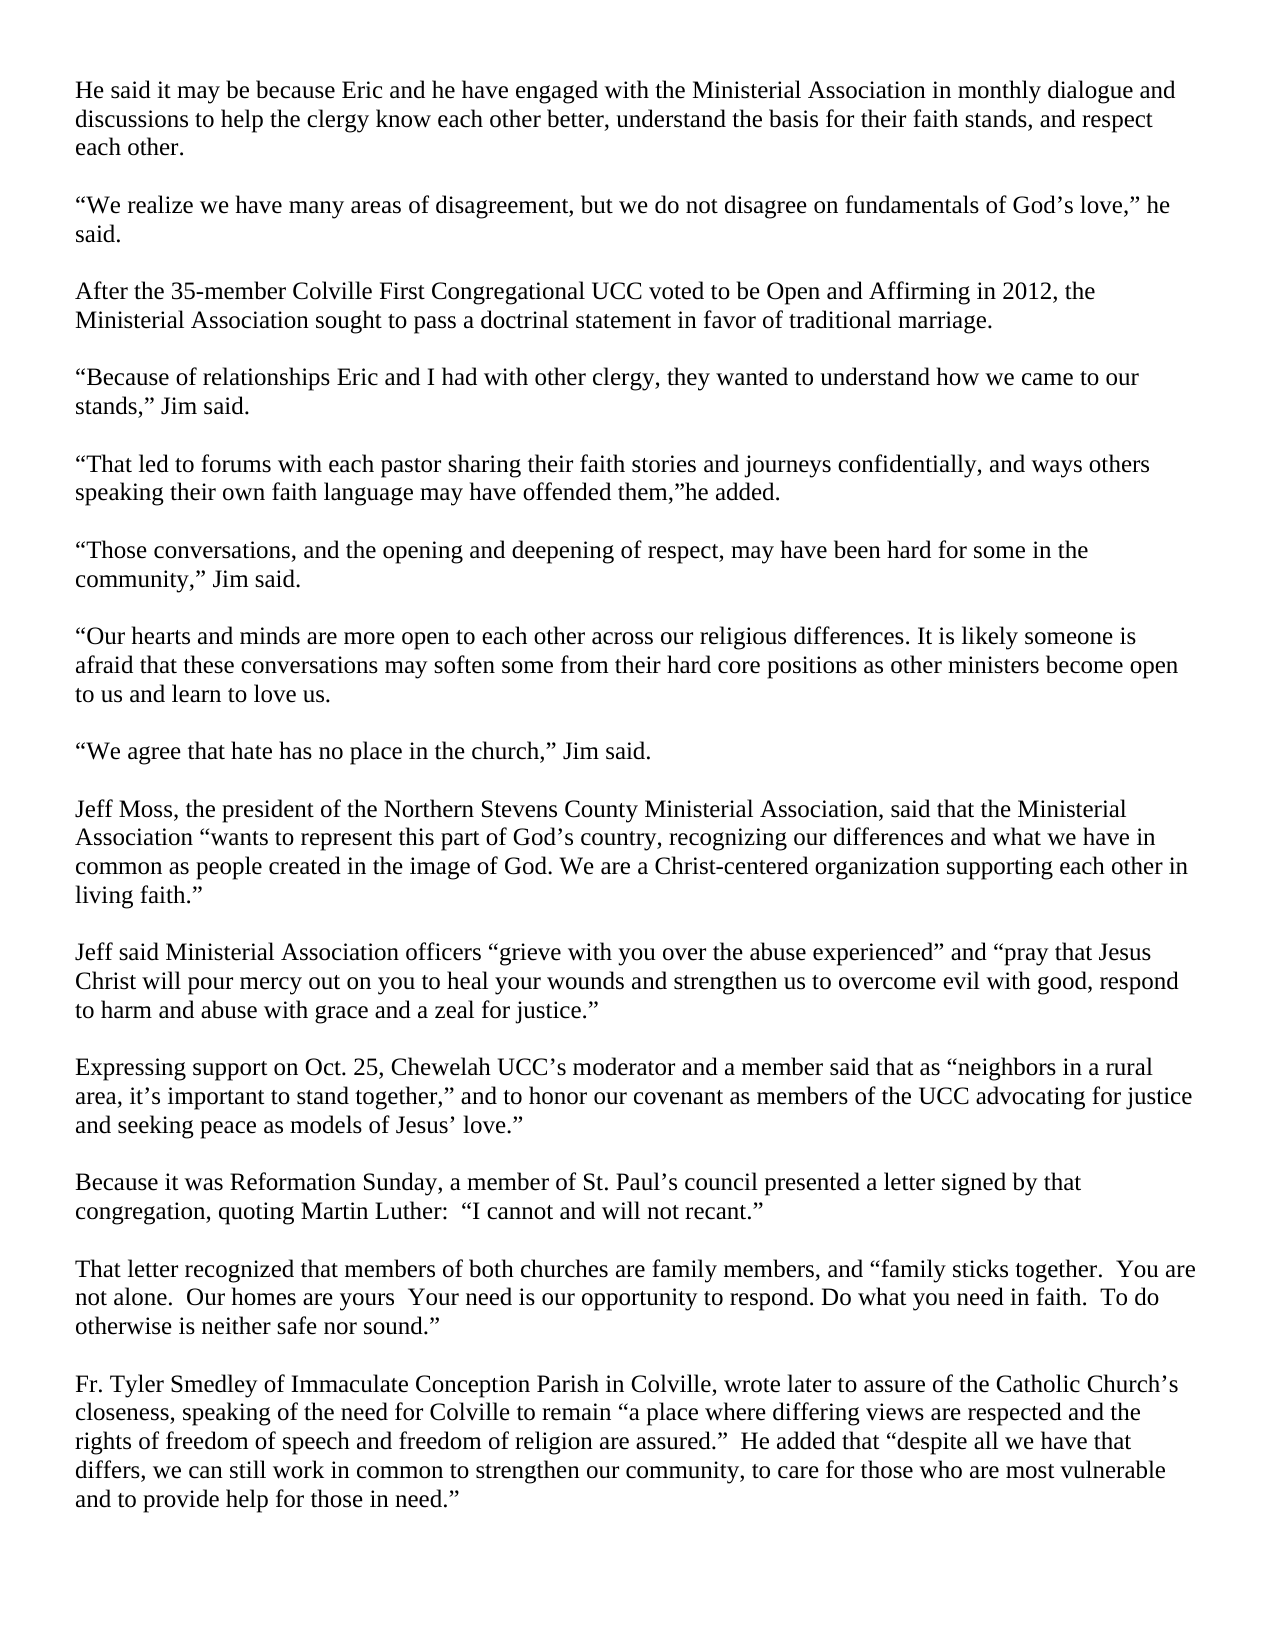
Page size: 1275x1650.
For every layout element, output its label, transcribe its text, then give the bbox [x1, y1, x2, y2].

text “Those conversations, and the opening and deepening of respect, may have been hard for some in the community,” Jim said. [75, 535, 1200, 592]
text After the 35-member Colville First Congregational UCC voted to be Open and Affirming in 2012, the Ministerial Association sought to pass a doctrinal statement in favor of traditional marriage. [75, 276, 1200, 334]
text He said it may be because Eric and he have engaged with the Ministerial Association in monthly dialogue and discussions to help the clergy know each other better, understand the basis for their faith stands, and respect each other. [75, 75, 1200, 161]
text “We agree that hate has no place in the church,” Jim said. [75, 736, 1200, 765]
text “Because of relationships Eric and I had with other clergy, they wanted to understand how we came to our stands,” Jim said. [75, 362, 1200, 420]
text Expressing support on Oct. 25, Chewelah UCC’s moderator and a member said that as “neighbors in a rural area, it’s important to stand together,” and to honor our covenant as members of the UCC advocating for justice and seeking peace as models of Jesus’ love.” [75, 1052, 1200, 1139]
text “Our hearts and minds are more open to each other across our religious differences. It is likely someone is afraid that these conversations may soften some from their hard core positions as other ministers become open to us and learn to love us. [75, 621, 1200, 707]
text Jeff said Ministerial Association officers “grieve with you over the abuse experienced” and “pray that Jesus Christ will pour mercy out on you to heal your wounds and strengthen us to overcome evil with good, respond to harm and abuse with grace and a zeal for justice.” [75, 937, 1200, 1024]
text Fr. Tyler Smedley of Immaculate Conception Parish in Colville, wrote later to assure of the Catholic Church’s closeness, speaking of the need for Colville to remain “a place where differing views are respected and the rights of freedom of speech and freedom of religion are assured.” He added that “despite all we have that differs, we can still work in common to strengthen our community, to care for those who are most vulnerable and to provide help for those in need.” [75, 1369, 1200, 1512]
text Because it was Reformation Sunday, a member of St. Paul’s council presented a letter signed by that congregation, quoting Martin Luther: “I cannot and will not recant.” [75, 1167, 1200, 1225]
text That letter recognized that members of both churches are family members, and “family sticks together. You are not alone. Our homes are yours Your need is our opportunity to respond. Do what you need in faith. To do otherwise is neither safe nor sound.” [75, 1254, 1200, 1340]
text “We realize we have many areas of disagreement, but we do not disagree on fundamentals of God’s love,” he said. [75, 190, 1200, 247]
text “That led to forums with each pastor sharing their faith stories and journeys confidentially, and ways others speaking their own faith language may have offended them,”he added. [75, 449, 1200, 506]
text Jeff Moss, the president of the Northern Stevens County Ministerial Association, said that the Ministerial Association “wants to represent this part of God’s country, recognizing our differences and what we have in common as people created in the image of God. We are a Christ-centered organization supporting each other in living faith.” [75, 794, 1200, 909]
